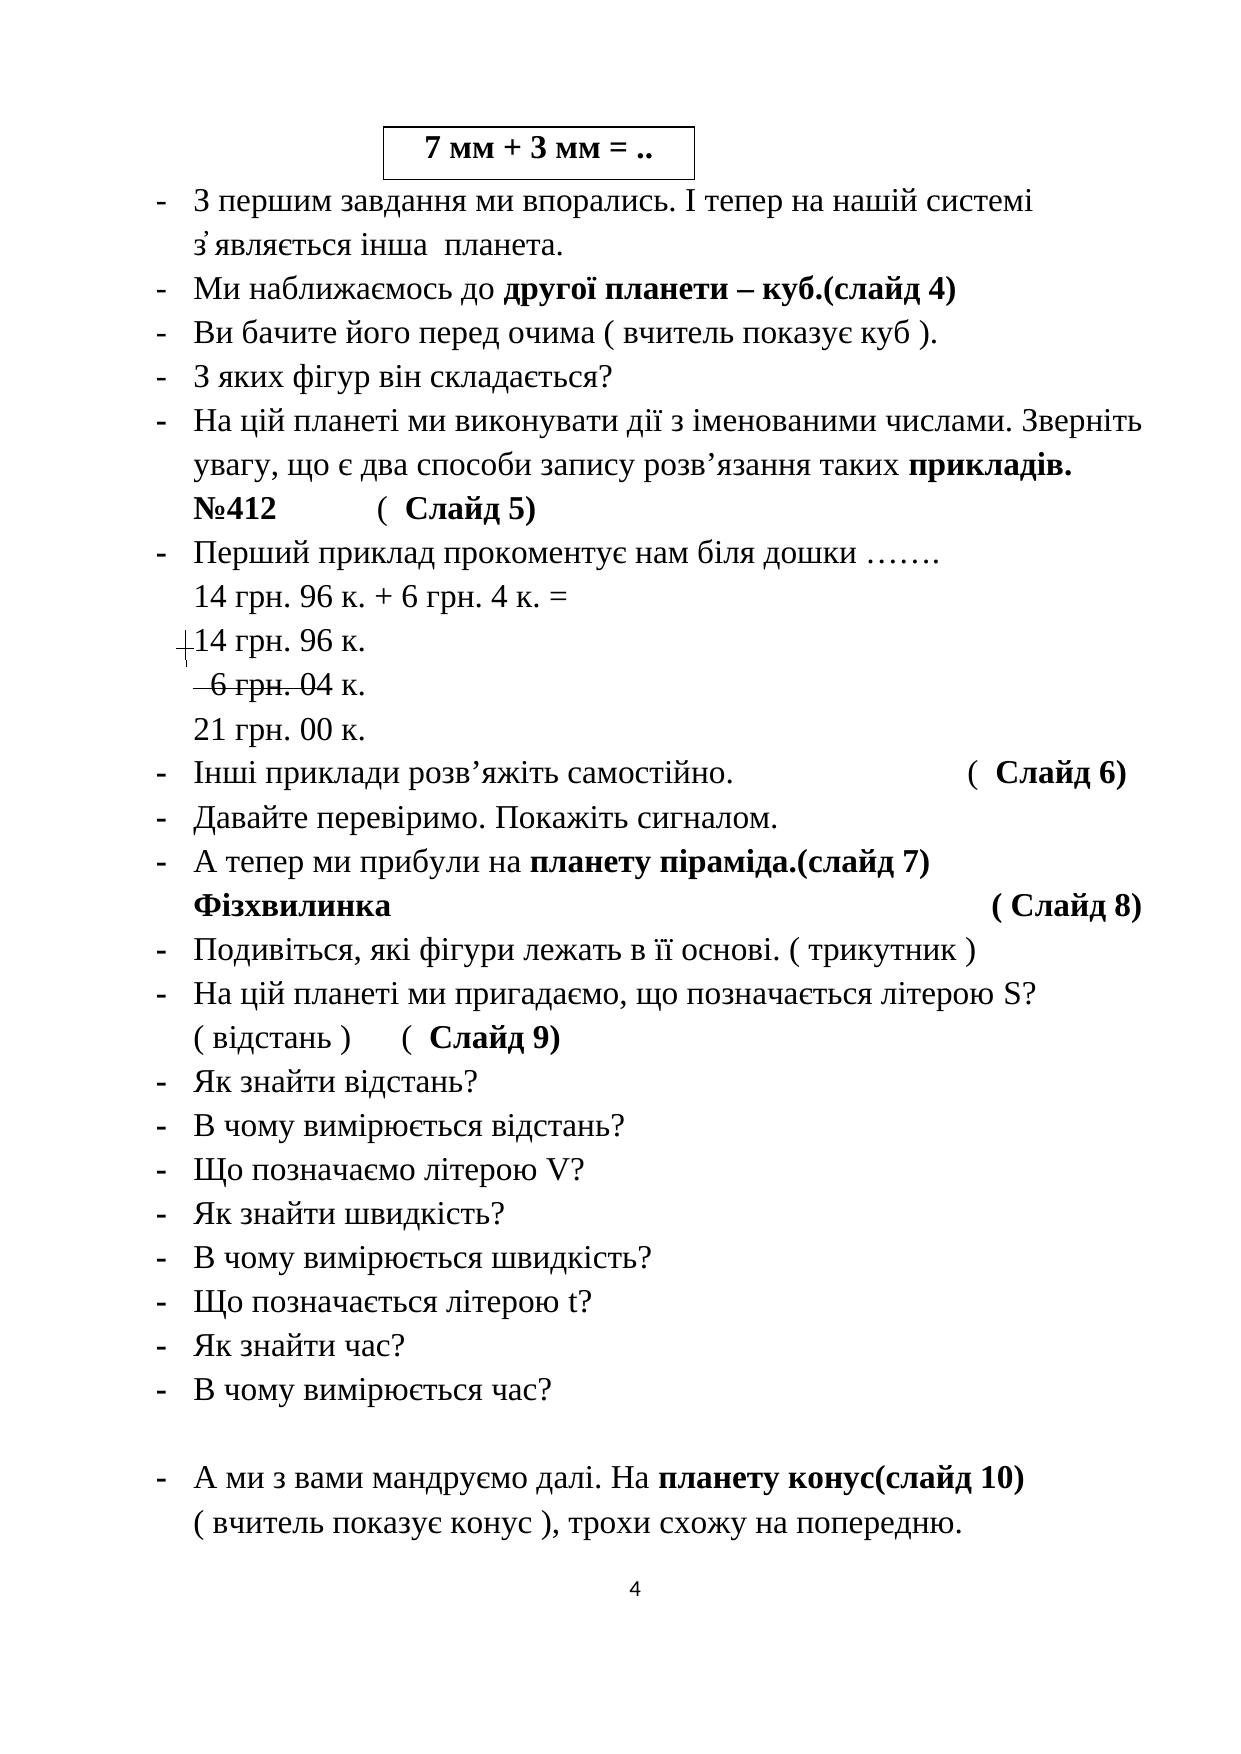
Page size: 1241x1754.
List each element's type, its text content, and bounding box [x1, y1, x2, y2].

list В чому вимірюється швидкість? [156, 1237, 1152, 1276]
list 21 грн. 00 к. [193, 709, 1152, 747]
list На цій планеті ми виконувати дії з іменованими числами. Зверніть увагу, що є два способи запису розв’язання таких прикладів. №412 ( Слайд 5) [156, 400, 1152, 527]
list З яких фігур він складається? [156, 356, 1152, 394]
list Ми наближаємось до другої планети – куб.(слайд 4) [156, 268, 1152, 306]
list 6 грн. 04 к. [193, 665, 1152, 703]
list Що позначається літерою t? [156, 1282, 1152, 1320]
list з̓ являється інша планета. [193, 224, 1152, 262]
list В чому вимірюється відстань? [156, 1105, 1152, 1144]
list В чому вимірюється час? [156, 1370, 1152, 1408]
list Інші приклади розв’яжіть самостійно. ( Слайд 6) [156, 753, 1152, 791]
list 14 грн. 96 к. + 6 грн. 4 к. = [193, 577, 1152, 615]
list А тепер ми прибули на планету піраміда.(слайд 7) [156, 841, 1152, 879]
list Як знайти швидкість? [156, 1193, 1152, 1232]
list Як знайти відстань? [156, 1061, 1152, 1099]
list Давайте перевіримо. Покажіть сигналом. [156, 797, 1152, 835]
list Подивіться, які фігури лежать в її основі. ( трикутник ) [156, 929, 1152, 967]
list А ми з вами мандруємо далі. На планету конус(слайд 10) ( вчитель показує конус ), трохи схожу на попередню. [156, 1458, 1152, 1540]
list Що позначаємо літерою V? [156, 1149, 1152, 1188]
list З першим завдання ми впорались. І тепер на нашій системі [156, 180, 1152, 218]
list Фізхвилинка ( Слайд 8) [193, 885, 1152, 923]
list На цій планеті ми пригадаємо, що позначається літерою S? ( відстань ) ( Слайд 9) [156, 973, 1152, 1056]
list Ви бачите його перед очима ( вчитель показує куб ). [156, 312, 1152, 351]
list Перший приклад прокоментує нам біля дошки ……. [156, 532, 1152, 571]
list 14 грн. 96 к. [193, 621, 1152, 659]
list Як знайти час? [156, 1326, 1152, 1364]
table_cell 7 мм + 3 мм = .. [384, 128, 694, 179]
